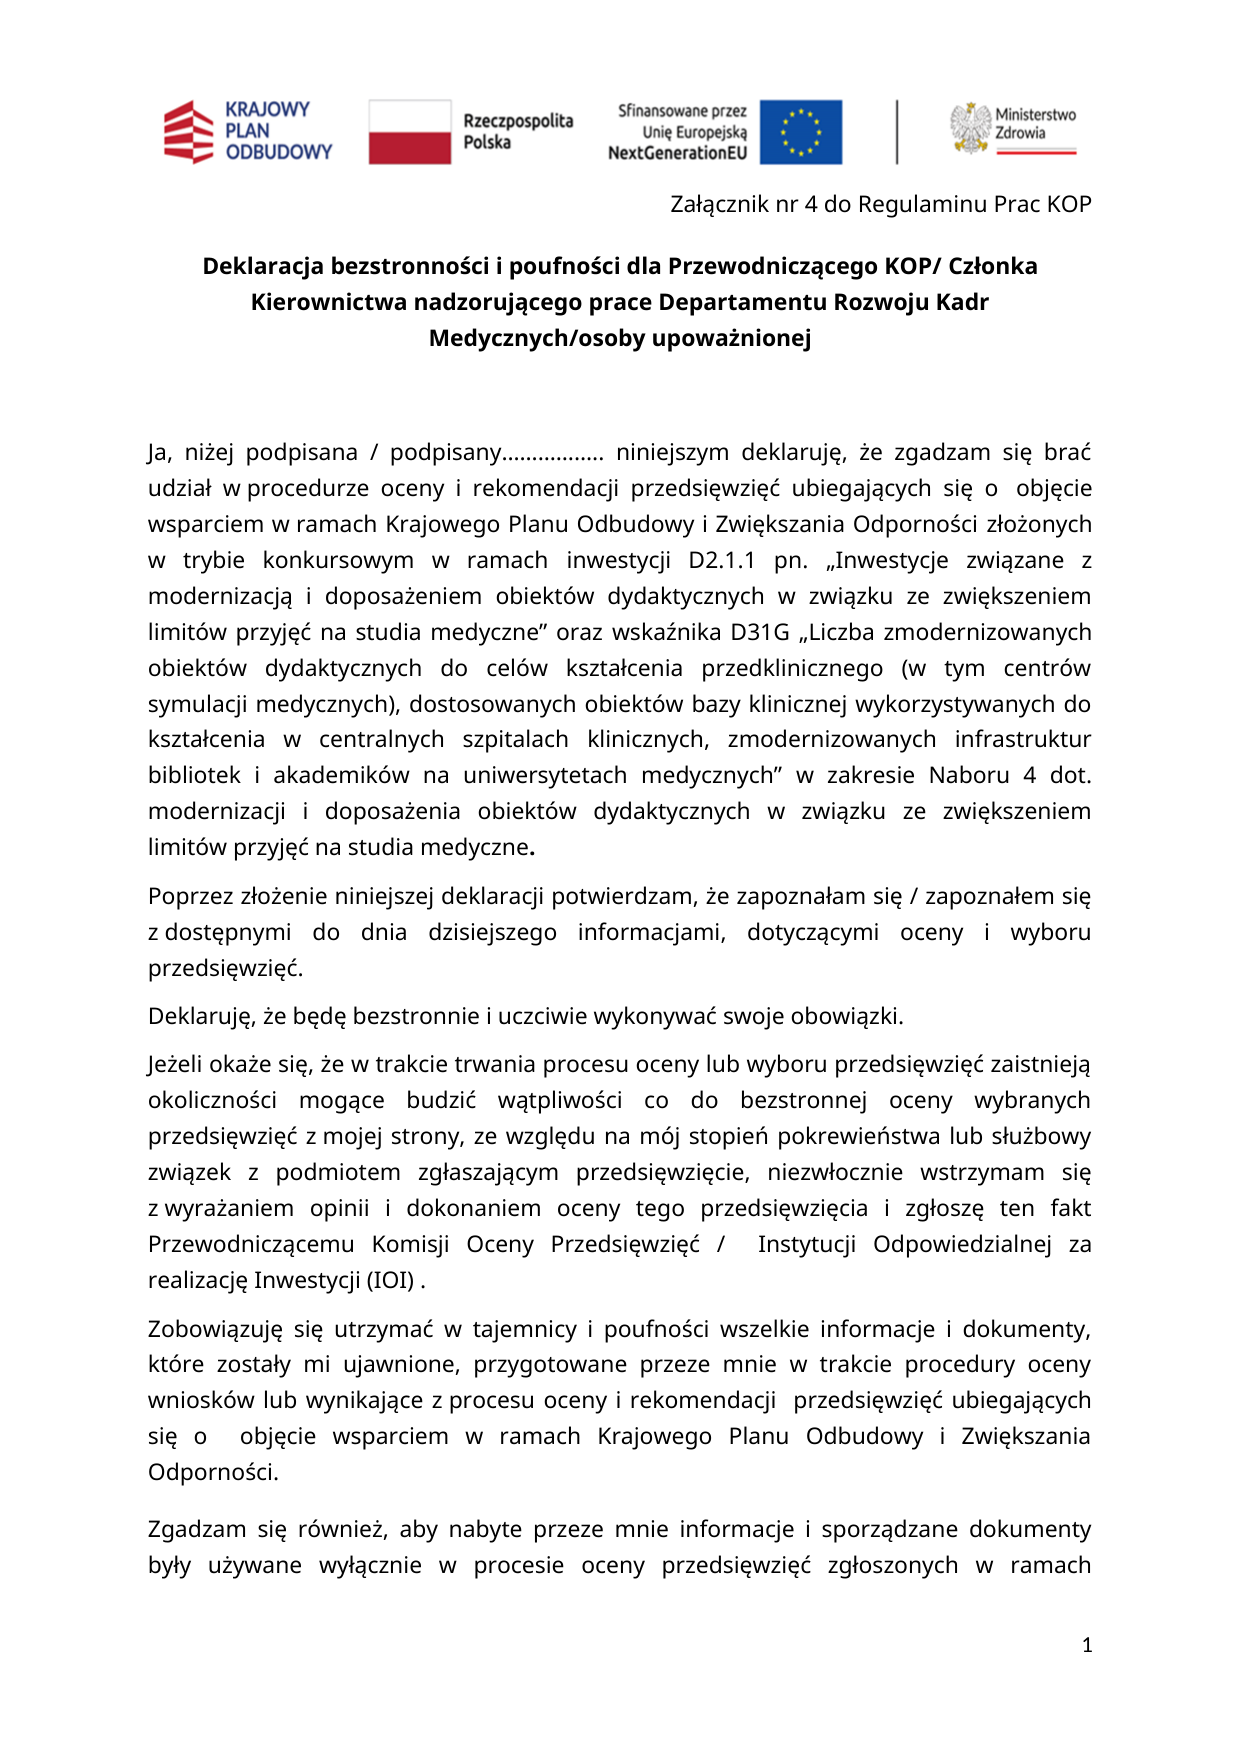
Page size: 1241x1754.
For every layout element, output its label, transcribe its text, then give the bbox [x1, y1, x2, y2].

picture [147, 73, 1096, 184]
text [148, 1513, 1093, 1580]
text Ja, niżej podpisana / podpisany…………….. niniejszym deklaruję, że zgadzam się brać udział w procedurze oceny i rekomendacji przedsięwzięć ubiegających się o objęcie wsparciem w ramach Krajowego Planu Odbudowy i Zwiększania Odporności złożonych w trybie konkursowym w ramach inwestycji D2.1.1 pn. „Inwestycje związane z modernizacją i doposażeniem obiektów dydaktycznych w związku ze zwiększeniem limitów przyjęć na studia medyczne” oraz wskaźnika D31G „Liczba zmodernizowanych obiektów dydaktycznych do celów kształcenia przedklinicznego (w tym centrów symulacji medycznych), dostosowanych obiektów bazy klinicznej wykorzystywanych do kształcenia w centralnych szpitalach klinicznych, zmodernizowanych infrastruktur bibliotek i akademików na uniwersytetach medycznych” w zakresie Naboru 4 dot. modernizacji i doposażenia obiektów dydaktycznych w związku ze zwiększeniem limitów przyjęć na studia medyczne. [148, 436, 1093, 862]
text Deklaracja bezstronności i poufności dla Przewodniczącego KOP/ Członka Kierownictwa nadzorującego prace Departamentu Rozwoju Kadr Medycznych/osoby upoważnionej [148, 250, 1093, 353]
text Załącznik nr 4 do Regulaminu Prac KOP [103, 188, 1093, 219]
text Jeżeli okaże się, że w trakcie trwania procesu oceny lub wyboru przedsięwzięć zaistnieją okoliczności mogące budzić wątpliwości co do bezstronnej oceny wybranych przedsięwzięć z mojej strony, ze względu na mój stopień pokrewieństwa lub służbowy związek z podmiotem zgłaszającym przedsięwzięcie, niezwłocznie wstrzymam się z wyrażaniem opinii i dokonaniem oceny tego przedsięwzięcia i zgłoszę ten fakt Przewodniczącemu Komisji Oceny Przedsięwzięć / Instytucji Odpowiedzialnej za realizację Inwestycji (IOI) . [148, 1048, 1093, 1295]
text Deklaruję, że będę bezstronnie i uczciwie wykonywać swoje obowiązki. [148, 1000, 1093, 1031]
text Zobowiązuję się utrzymać w tajemnicy i poufności wszelkie informacje i dokumenty, które zostały mi ujawnione, przygotowane przeze mnie w trakcie procedury oceny wniosków lub wynikające z procesu oceny i rekomendacji przedsięwzięć ubiegających się o objęcie wsparciem w ramach Krajowego Planu Odbudowy i Zwiększania Odporności. [148, 1312, 1093, 1487]
text Poprzez złożenie niniejszej deklaracji potwierdzam, że zapoznałam się / zapoznałem się z dostępnymi do dnia dzisiejszego informacjami, dotyczącymi oceny i wyboru przedsięwzięć. [148, 880, 1093, 983]
